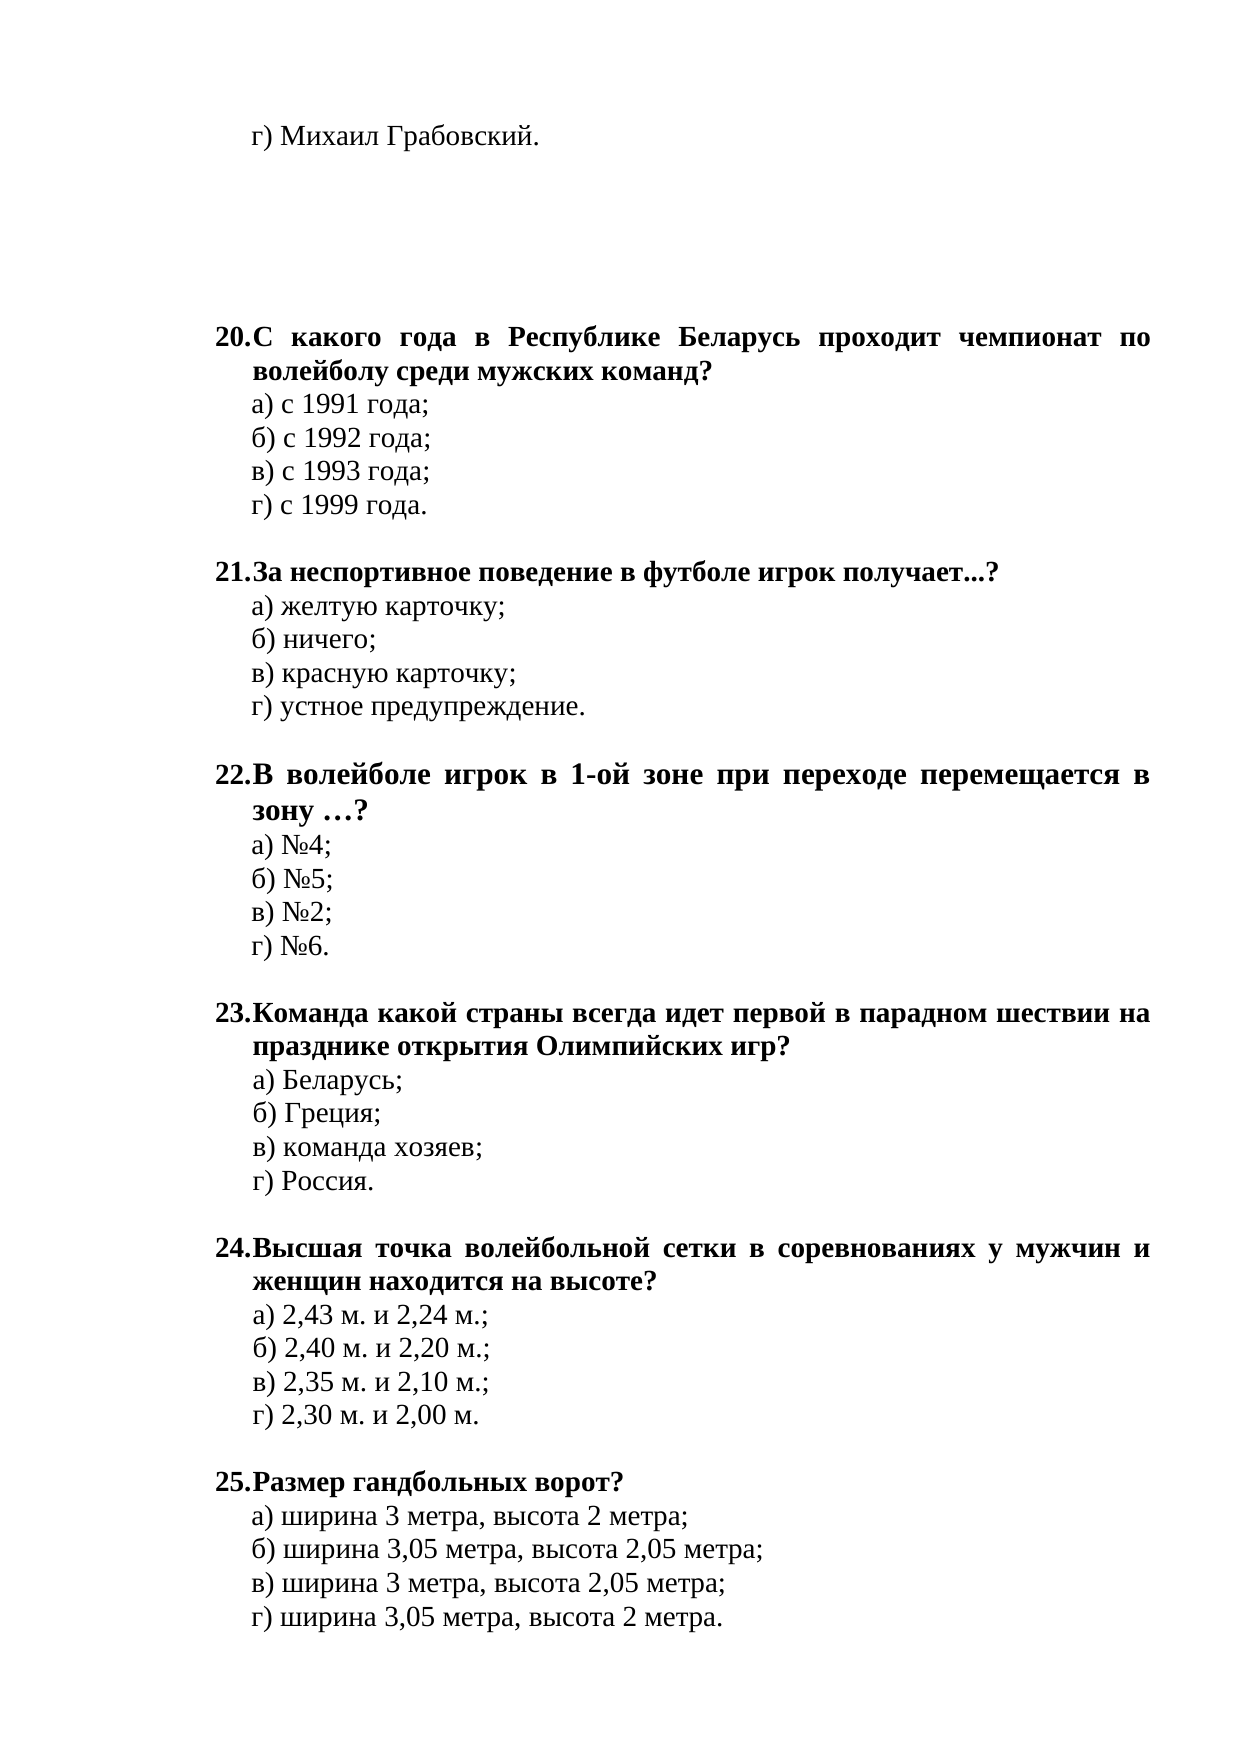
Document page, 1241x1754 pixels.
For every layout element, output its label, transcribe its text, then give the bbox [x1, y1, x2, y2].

list в) №2; [177, 894, 1152, 928]
text г) ширина 3,05 метра, высота 2 метра. [177, 1599, 1152, 1632]
list в) красную карточку; [177, 655, 1152, 688]
list в) команда хозяев; [252, 1129, 1152, 1163]
list Размер гандбольных ворот? [215, 1464, 1152, 1498]
list б) №5; [177, 861, 1152, 894]
list г) Россия. [252, 1163, 1152, 1196]
list г) 2,30 м. и 2,00 м. [252, 1397, 1152, 1431]
list В волейболе игрок в 1-ой зоне при переходе перемещается в зону …? [215, 755, 1152, 827]
list в) 2,35 м. и 2,10 м.; [252, 1364, 1152, 1397]
list б) Греция; [252, 1096, 1152, 1129]
list а) 2,43 м. и 2,24 м.; [252, 1297, 1152, 1330]
list Команда какой страны всегда идет первой в парадном шествии на празднике открытия Олимпийских игр? [215, 995, 1152, 1062]
text а) ширина 3 метра, высота 2 метра; [177, 1498, 1152, 1532]
text б) ширина 3,05 метра, высота 2,05 метра; [177, 1532, 1152, 1565]
list а) с 1991 года; [177, 386, 1152, 420]
list а) №4; [177, 827, 1152, 861]
text в) ширина 3 метра, высота 2,05 метра; [177, 1565, 1152, 1599]
list в) с 1993 года; [177, 453, 1152, 487]
list Высшая точка волейбольной сетки в соревнованиях у мужчин и женщин находится на высоте? [215, 1230, 1152, 1297]
list а) желтую карточку; [177, 588, 1152, 621]
list б) ничего; [177, 621, 1152, 655]
list С какого года в Республике Беларусь проходит чемпионат по волейболу среди мужских команд? [215, 319, 1152, 386]
list г) №6. [177, 928, 1152, 961]
list б) с 1992 года; [177, 420, 1152, 453]
list За неспортивное поведение в футболе игрок получает...? [215, 554, 1152, 588]
list г) устное предупреждение. [177, 688, 1152, 722]
list г) с 1999 года. [177, 487, 1152, 521]
list б) 2,40 м. и 2,20 м.; [252, 1330, 1152, 1364]
list г) Михаил Грабовский. [177, 118, 1152, 152]
list а) Беларусь; [252, 1062, 1152, 1096]
